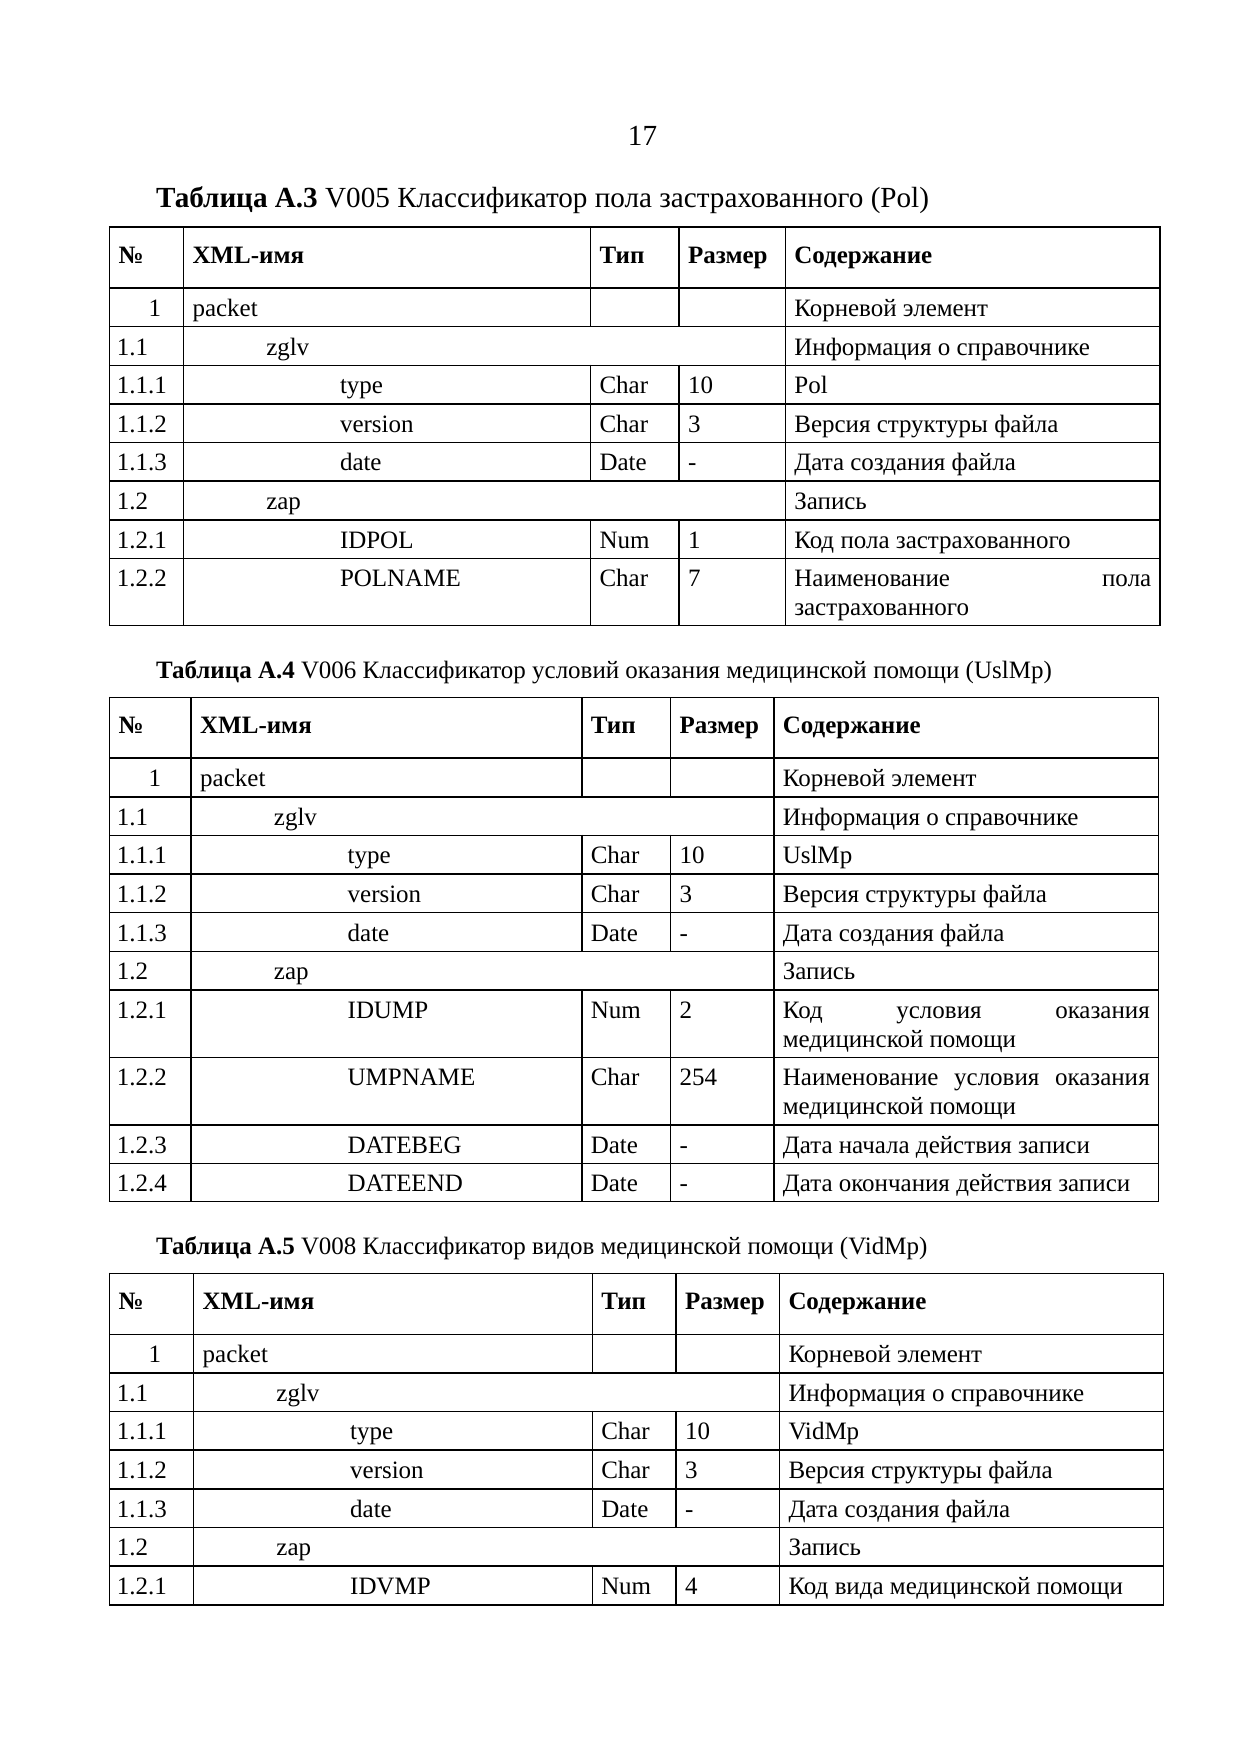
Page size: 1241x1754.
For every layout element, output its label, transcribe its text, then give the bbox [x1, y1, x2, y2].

table_header Размер [680, 228, 785, 287]
table_header № [110, 228, 183, 287]
table_cell 1.1.1 [110, 836, 190, 873]
table_cell date [194, 1490, 592, 1527]
table_cell zap [192, 952, 773, 989]
table_cell Информация о справочнике [775, 798, 1158, 834]
table_cell 3 [677, 1451, 779, 1488]
table_cell 1.2.3 [110, 1126, 190, 1163]
table_cell date [192, 913, 581, 951]
table_cell Char [583, 1058, 670, 1124]
table_cell packet [184, 289, 590, 326]
table_cell type [192, 836, 581, 873]
table_cell type [184, 366, 590, 403]
table_cell 1 [110, 289, 183, 326]
table_header Размер [677, 1274, 779, 1333]
table_cell 1.1.2 [110, 405, 183, 442]
table_cell UMPNAME [192, 1058, 581, 1124]
table_header Содержание [780, 1274, 1163, 1333]
table_cell DATEBEG [192, 1126, 581, 1163]
table_header XML-имя [184, 228, 590, 287]
table_cell Char [583, 836, 670, 873]
table_cell IDVMP [194, 1567, 592, 1604]
list V008 Классификатор видов медицинской помощи (VidMp) [156, 1231, 1166, 1260]
table_cell - [671, 913, 773, 951]
table_cell Запись [775, 952, 1158, 989]
table_cell [677, 1335, 779, 1372]
table_cell POLNAME [184, 559, 590, 625]
table_cell zap [184, 482, 785, 519]
table_cell Информация о справочнике [780, 1374, 1163, 1411]
table_cell 1.2.2 [110, 559, 183, 625]
table_cell Версия структуры файла [780, 1451, 1163, 1488]
table_cell 1.1.3 [110, 443, 183, 480]
table_header Тип [593, 1274, 675, 1333]
table_header № [110, 698, 190, 757]
table_cell Наименование условия оказания медицинской помощи [775, 1058, 1158, 1124]
table_cell Версия структуры файла [786, 405, 1159, 442]
table_cell UslMp [775, 836, 1158, 873]
table_cell Запись [780, 1528, 1163, 1565]
table_cell 2 [671, 991, 773, 1057]
table_cell zglv [184, 327, 785, 364]
table_cell Date [583, 1126, 670, 1163]
table_cell 1.2 [110, 952, 190, 989]
table_cell - [671, 1126, 773, 1163]
table_header XML-имя [192, 698, 581, 757]
table_cell 1.1 [110, 1374, 193, 1411]
table_cell 1.1.3 [110, 1490, 193, 1527]
table_cell packet [194, 1335, 592, 1372]
table_cell [591, 289, 678, 326]
table_cell Num [583, 991, 670, 1057]
table_cell 1.2 [110, 1528, 193, 1565]
table_header Содержание [786, 228, 1159, 287]
table_cell 10 [671, 836, 773, 873]
table_cell Char [591, 366, 678, 403]
table_header Размер [671, 698, 773, 757]
table_header Тип [583, 698, 670, 757]
table_cell date [184, 443, 590, 480]
table_cell IDUMP [192, 991, 581, 1057]
table_cell Корневой элемент [786, 289, 1159, 326]
list V005 Классификатор пола застрахованного (Pol) [156, 180, 1166, 214]
table_cell [671, 759, 773, 796]
table_cell Date [591, 443, 678, 480]
table_cell 10 [677, 1412, 779, 1449]
table_cell Date [583, 1164, 670, 1201]
table_cell 1.2.1 [110, 991, 190, 1057]
table_cell 1.2.1 [110, 1567, 193, 1604]
table_cell Char [593, 1412, 675, 1449]
table_cell - [680, 443, 785, 480]
table_cell Num [591, 521, 678, 558]
table_cell - [677, 1490, 779, 1527]
table_cell 10 [680, 366, 785, 403]
table_cell - [671, 1164, 773, 1201]
table_cell [583, 759, 670, 796]
table_cell 1.2 [110, 482, 183, 519]
table_cell 1.1.1 [110, 366, 183, 403]
table_cell Дата создания файла [775, 913, 1158, 951]
table_cell Num [593, 1567, 675, 1604]
table_header XML-имя [194, 1274, 592, 1333]
table_cell Наименование пола застрахованного [786, 559, 1159, 625]
table_cell 1.2.2 [110, 1058, 190, 1124]
table_header № [110, 1274, 193, 1333]
table_header Тип [591, 228, 678, 287]
table_cell 3 [680, 405, 785, 442]
table_cell Дата создания файла [786, 443, 1159, 480]
table_cell [680, 289, 785, 326]
table_cell version [184, 405, 590, 442]
table_cell 1.1.1 [110, 1412, 193, 1449]
table_cell Запись [786, 482, 1159, 519]
table_cell Date [583, 913, 670, 951]
table_cell VidMp [780, 1412, 1163, 1449]
table_cell Версия структуры файла [775, 875, 1158, 912]
table_cell Информация о справочнике [786, 327, 1159, 364]
table_cell 1.1.2 [110, 1451, 193, 1488]
table_header Содержание [775, 698, 1158, 757]
table_cell type [194, 1412, 592, 1449]
table_cell Char [591, 559, 678, 625]
table_cell Char [593, 1451, 675, 1488]
list V006 Классификатор условий оказания медицинской помощи (UslMp) [156, 655, 1166, 684]
table_cell zglv [192, 798, 773, 834]
table_cell IDPOL [184, 521, 590, 558]
table_cell Код условия оказания медицинской помощи [775, 991, 1158, 1057]
table_cell 1 [680, 521, 785, 558]
table_cell version [192, 875, 581, 912]
table_cell Корневой элемент [780, 1335, 1163, 1372]
table_cell 1.1.3 [110, 913, 190, 951]
table_cell Код вида медицинской помощи [780, 1567, 1163, 1604]
table_cell 1 [110, 1335, 193, 1372]
table_cell 1.1 [110, 327, 183, 364]
table_cell 1.1.2 [110, 875, 190, 912]
table_cell Date [593, 1490, 675, 1527]
table_cell 7 [680, 559, 785, 625]
table_cell DATEEND [192, 1164, 581, 1201]
table_cell 1.1 [110, 798, 190, 834]
table_cell 3 [671, 875, 773, 912]
table_cell Char [583, 875, 670, 912]
table_cell Дата начала действия записи [775, 1126, 1158, 1163]
table_cell 1 [110, 759, 190, 796]
table_cell Корневой элемент [775, 759, 1158, 796]
table_cell 254 [671, 1058, 773, 1124]
table_cell Код пола застрахованного [786, 521, 1159, 558]
table_cell Char [591, 405, 678, 442]
table_cell [593, 1335, 675, 1372]
table_cell Дата окончания действия записи [775, 1164, 1158, 1201]
table_cell zap [194, 1528, 779, 1565]
table_cell 1.2.4 [110, 1164, 190, 1201]
table_cell zglv [194, 1374, 779, 1411]
table_cell Дата создания файла [780, 1490, 1163, 1527]
table_cell 1.2.1 [110, 521, 183, 558]
table_cell 4 [677, 1567, 779, 1604]
table_cell version [194, 1451, 592, 1488]
table_cell packet [192, 759, 581, 796]
table_cell Pol [786, 366, 1159, 403]
